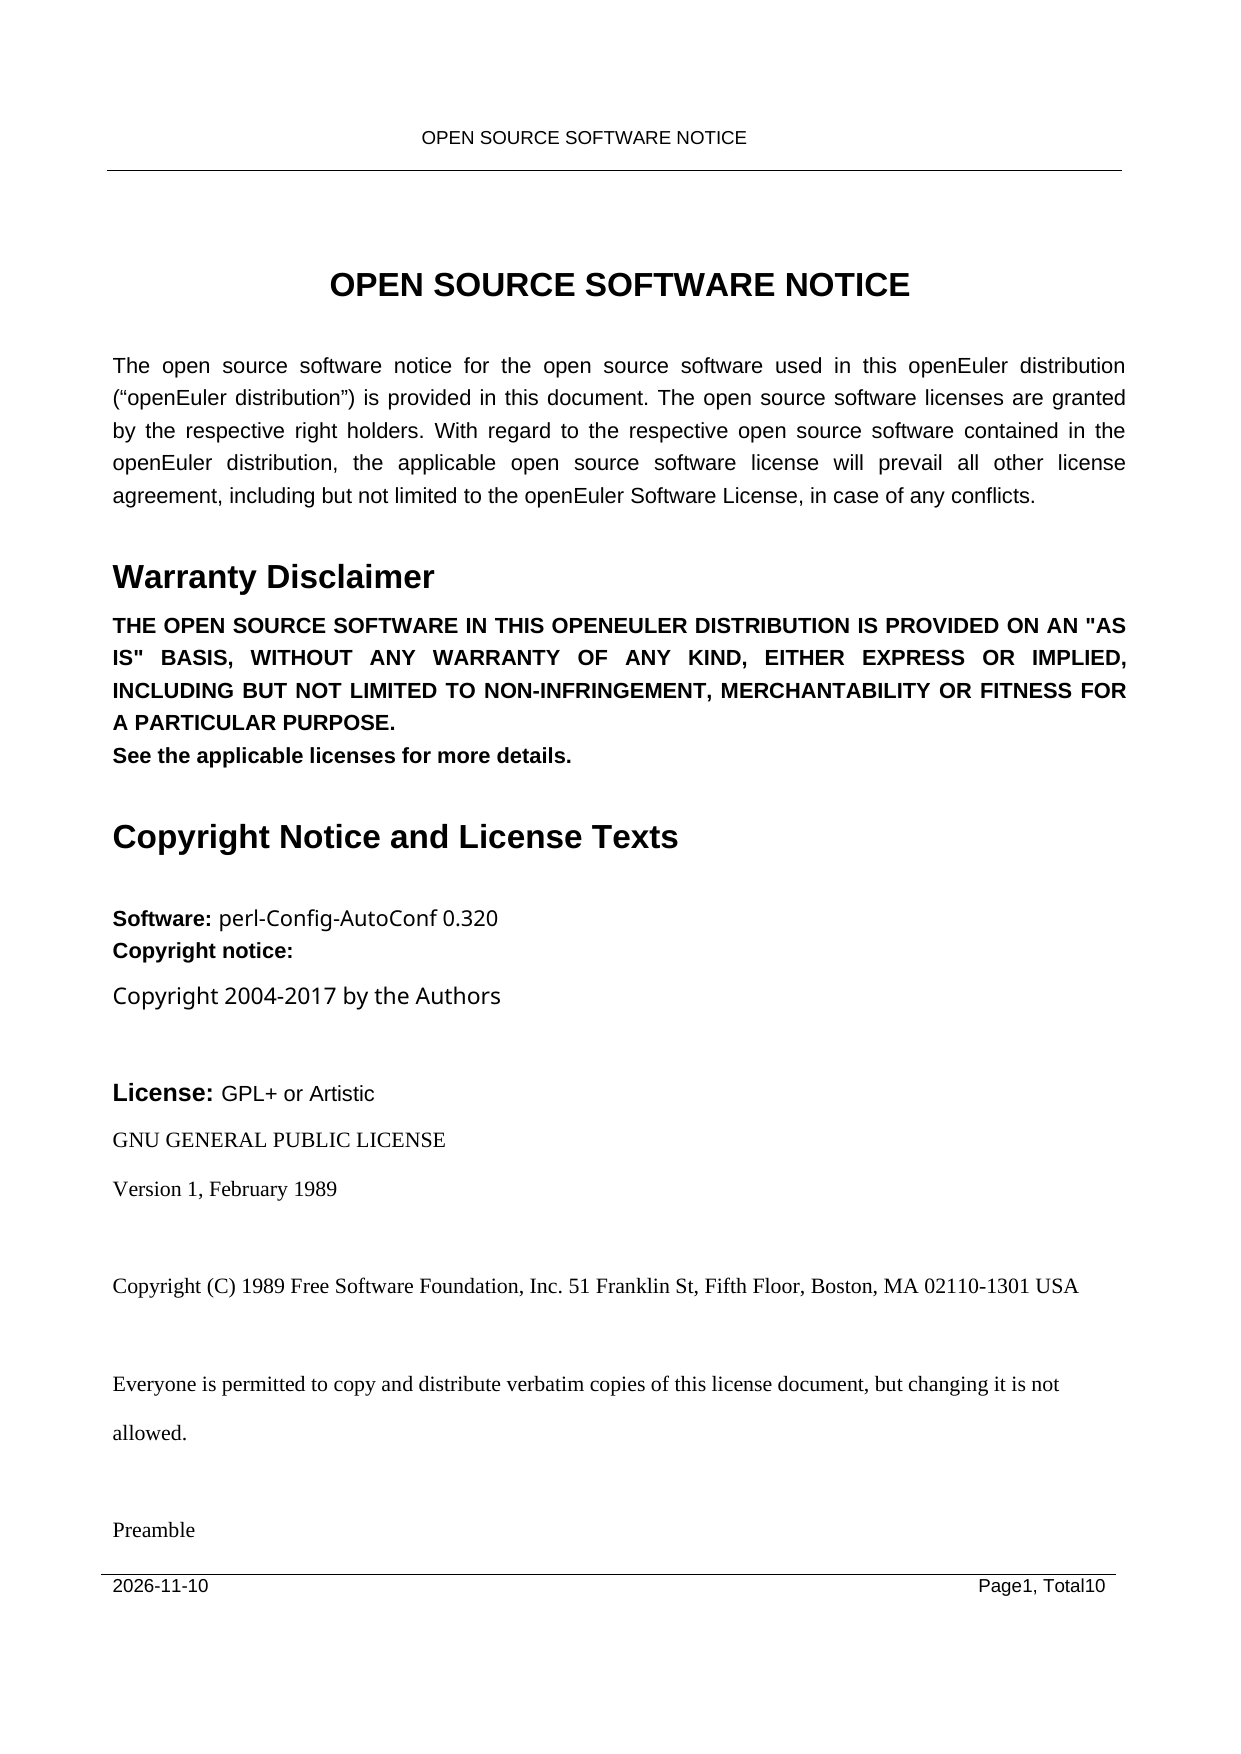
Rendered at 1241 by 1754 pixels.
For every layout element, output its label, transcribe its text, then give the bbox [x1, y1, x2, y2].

text Copyright Notice and License Texts [112, 804, 1128, 869]
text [112, 1123, 1128, 1546]
text Software: perl-Config-AutoConf 0.320 [112, 901, 1128, 934]
text License: GPL+ or Artistic [112, 1077, 1128, 1109]
text Copyright 2004-2017 by the Authors [112, 979, 1128, 1060]
text The open source software notice for the open source software used in this openEuler distribution (“openEuler distribution”) is provided in this document. The open source software licenses are granted by the respective right holders. With regard to the respective open source software contained in the openEuler distribution, the applicable open source software license will prevail all other license agreement, including but not limited to the openEuler Software License, in case of any conflicts. [112, 349, 1128, 511]
text Warranty Disclaimer [112, 544, 1128, 609]
text THE OPEN SOURCE SOFTWARE IN THIS OPENEULER DISTRIBUTION IS PROVIDED ON AN "AS IS" BASIS, WITHOUT ANY WARRANTY OF ANY KIND, EITHER EXPRESS OR IMPLIED, INCLUDING BUT NOT LIMITED TO NON-INFRINGEMENT, MERCHANTABILITY OR FITNESS FOR A PARTICULAR PURPOSE. See the applicable licenses for more details. [112, 609, 1128, 771]
text OPEN SOURCE SOFTWARE NOTICE [112, 251, 1128, 316]
text Copyright notice: [112, 934, 1128, 966]
